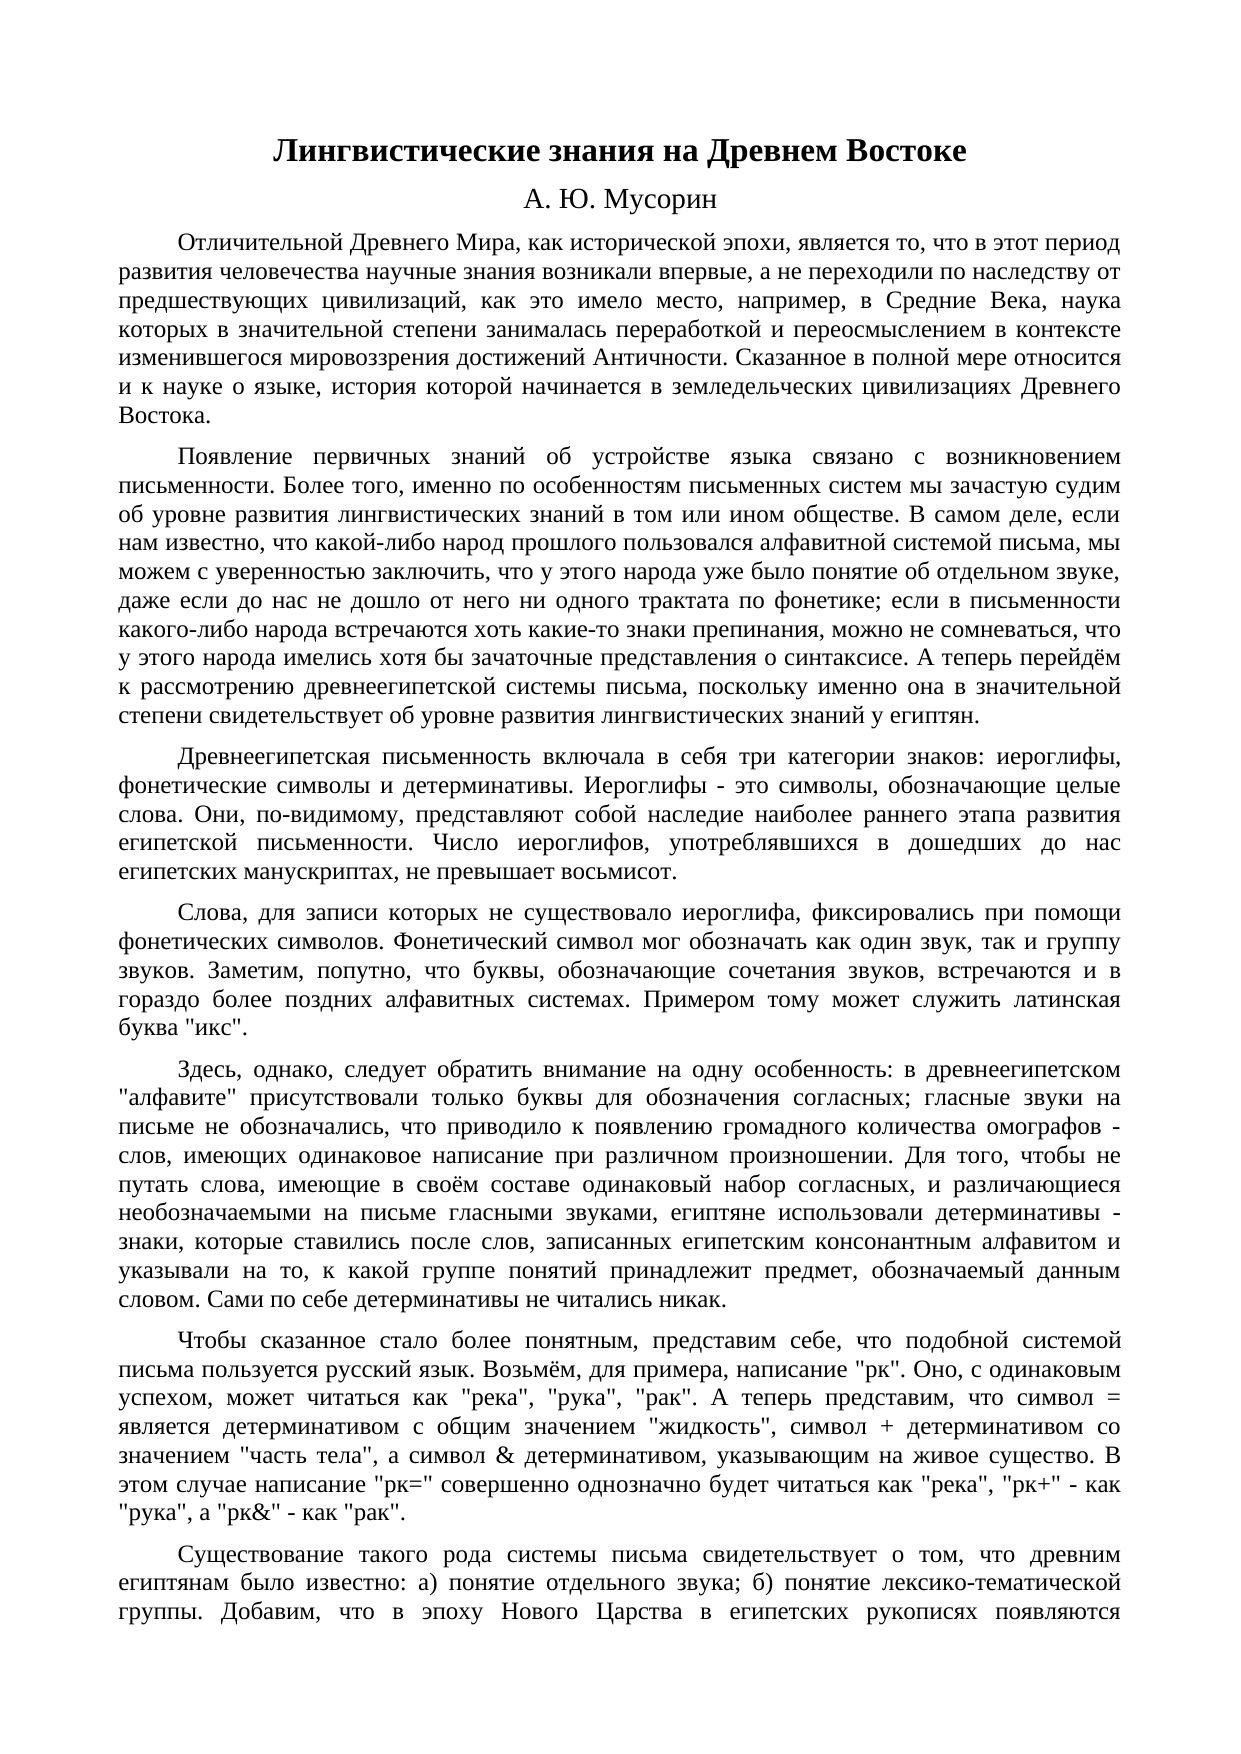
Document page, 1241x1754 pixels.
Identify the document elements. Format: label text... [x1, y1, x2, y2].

text Отличительной Древнего Мира, как исторической эпохи, является то, что в этот период развития человечества научные знания возникали впервые, а не переходили по наследству от предшествующих цивилизаций, как это имело место, например, в Средние Века, наука которых в значительной степени занималась переработкой и переосмыслением в контексте изменившегося мировоззрения достижений Античности. Сказанное в полной мере относится и к науке о языке, история которой начинается в земледельческих цивилизациях Древнего Востока. [118, 227, 1122, 429]
text Чтобы сказанное стало более понятным, представим себе, что подобной системой письма пользуется русский язык. Возьмём, для примера, написание "рк". Оно, с одинаковым успехом, может читаться как "река", "рука", "рак". А теперь представим, что символ = является детерминативом с общим значением "жидкость", символ + детерминативом со значением "часть тела", а символ & детерминативом, указывающим на живое существо. В этом случае написание "рк=" совершенно однозначно будет читаться как "река", "рк+" - как "рука", а "рк&" - как "рак". [118, 1325, 1122, 1526]
text Появление первичных знаний об устройстве языка связано с возникновением письменности. Более того, именно по особенностям письменных систем мы зачастую судим об уровне развития лингвистических знаний в том или ином обществе. В самом деле, если нам известно, что какой-либо народ прошлого пользовался алфавитной системой письма, мы можем с уверенностью заключить, что у этого народа уже было понятие об отдельном звуке, даже если до нас не дошло от него ни одного трактата по фонетике; если в письменности какого-либо народа встречаются хоть какие-то знаки препинания, можно не сомневаться, что у этого народа имелись хотя бы зачаточные представления о синтаксисе. А теперь перейдём к рассмотрению древнеегипетской системы письма, поскольку именно она в значительной степени свидетельствует об уровне развития лингвистических знаний у египтян. [118, 441, 1122, 729]
text Слова, для записи которых не существовало иероглифа, фиксировались при помощи фонетических символов. Фонетический символ мог обозначать как один звук, так и группу звуков. Заметим, попутно, что буквы, обозначающие сочетания звуков, встречаются и в гораздо более поздних алфавитных системах. Примером тому может служить латинская буква "икс". [118, 897, 1122, 1041]
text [118, 1539, 1122, 1625]
text А. Ю. Мусорин [118, 181, 1122, 215]
text Древнеегипетская письменность включала в себя три категории знаков: иероглифы, фонетические символы и детерминативы. Иероглифы - это символы, обозначающие целые слова. Они, по-видимому, представляют собой наследие наиболее раннего этапа развития египетской письменности. Число иероглифов, употреблявшихся в дошедших до нас египетских манускриптах, не превышает восьмисот. [118, 741, 1122, 885]
text Здесь, однако, следует обратить внимание на одну особенность: в древнеегипетском "алфавите" присутствовали только буквы для обозначения согласных; гласные звуки на письме не обозначались, что приводило к появлению громадного количества омографов - слов, имеющих одинаковое написание при различном произношении. Для того, чтобы не путать слова, имеющие в своём составе одинаковый набор согласных, и различающиеся необозначаемыми на письме гласными звуками, египтяне использовали детерминативы - знаки, которые ставились после слов, записанных египетским консонантным алфавитом и указывали на то, к какой группе понятий принадлежит предмет, обозначаемый данным словом. Сами по себе детерминативы не читались никак. [118, 1054, 1122, 1312]
text Лингвистические знания на Древнем Востоке [118, 131, 1122, 169]
